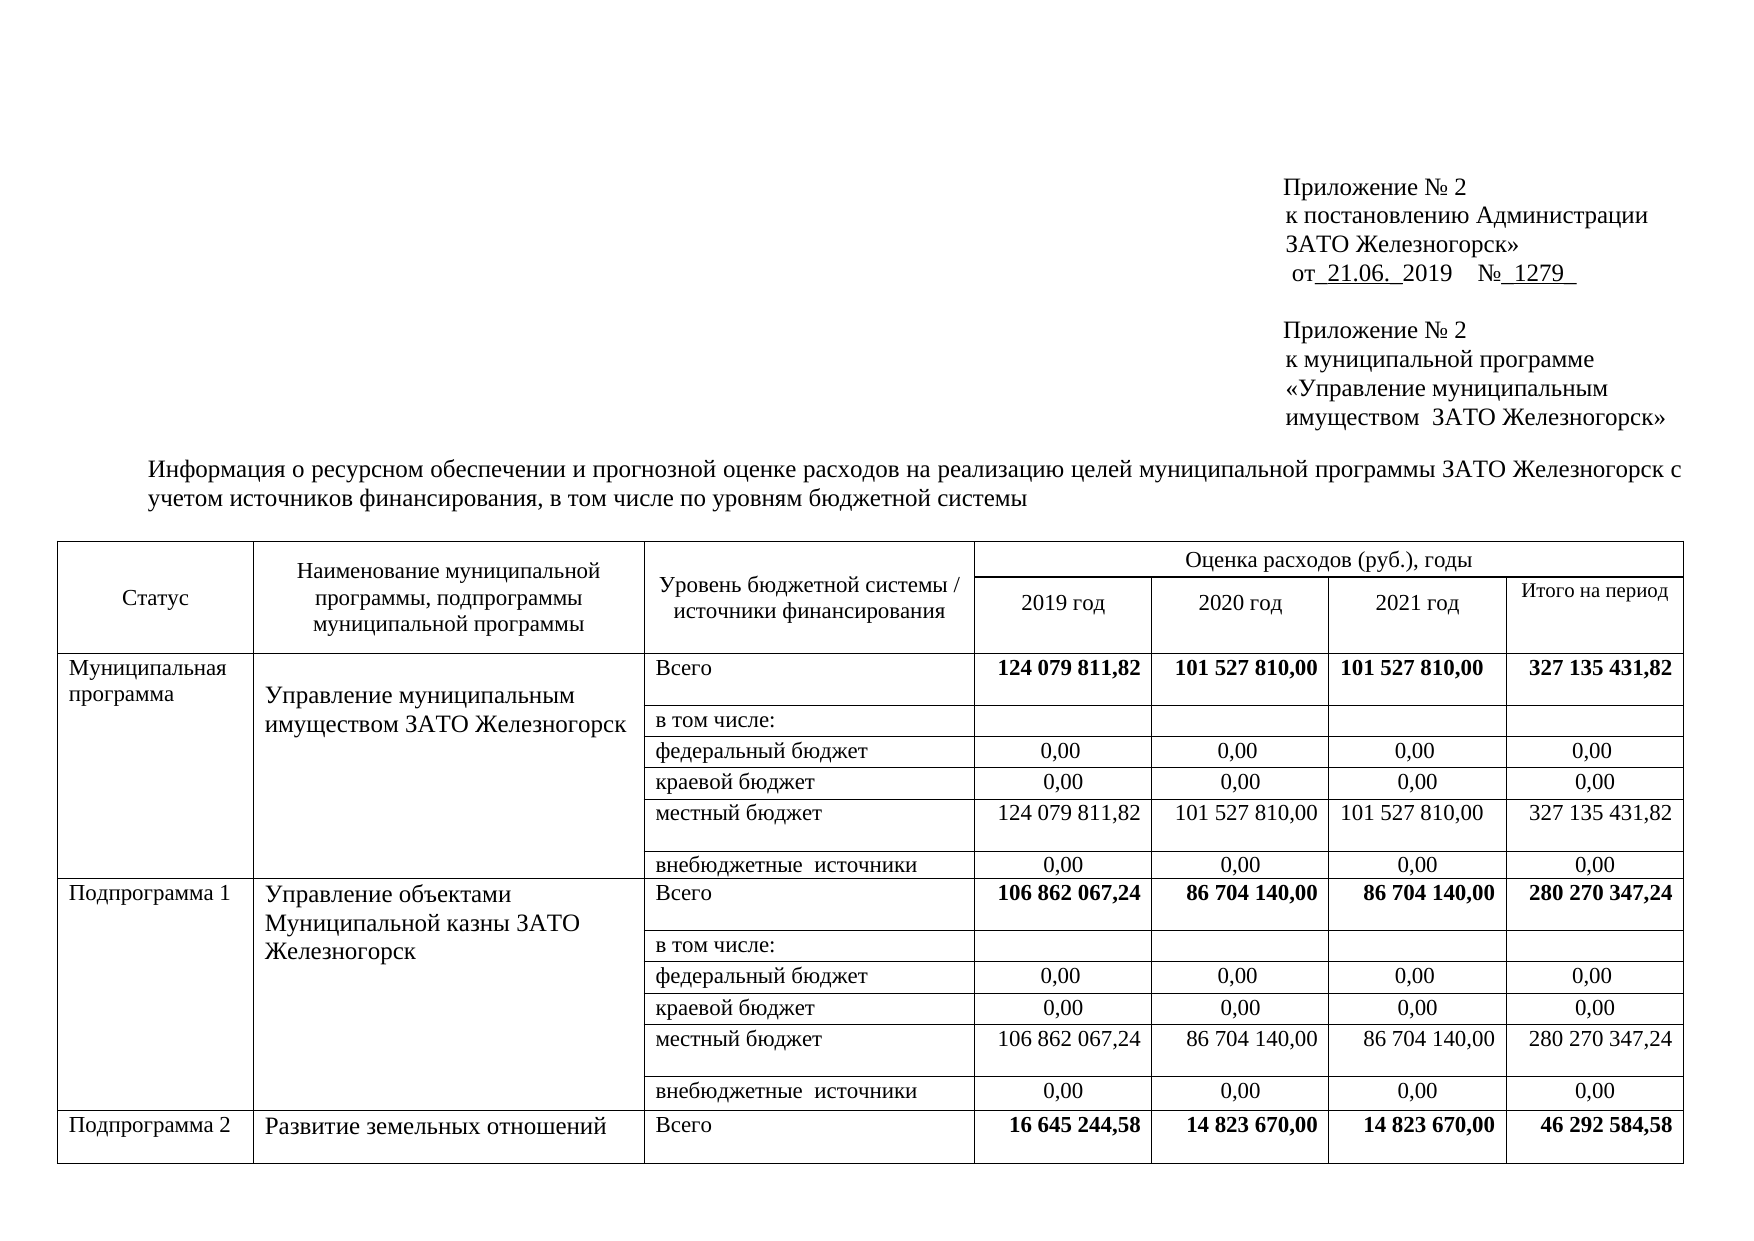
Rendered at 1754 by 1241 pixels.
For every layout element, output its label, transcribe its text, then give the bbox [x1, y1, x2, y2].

table_cell 0,00 [1329, 994, 1506, 1024]
table_cell [975, 706, 1151, 736]
table_cell 327 135 431,82 [1507, 654, 1683, 705]
table_cell 0,00 [975, 737, 1151, 767]
table_cell 0,00 [1329, 737, 1506, 767]
table_cell 280 270 347,24 [1507, 879, 1683, 930]
table_cell Управление объектами Муниципальной казны ЗАТО Железногорск [254, 879, 644, 1110]
table_cell внебюджетные источники [645, 852, 974, 878]
table_cell 0,00 [975, 1077, 1151, 1110]
table_cell 101 527 810,00 [1329, 654, 1506, 705]
table_cell 0,00 [1329, 1077, 1506, 1110]
table_cell 101 527 810,00 [1152, 654, 1328, 705]
table_cell 0,00 [1152, 1077, 1328, 1110]
table_cell 0,00 [1507, 962, 1683, 992]
table_cell 86 704 140,00 [1329, 1025, 1506, 1076]
table_cell 0,00 [1152, 852, 1328, 878]
table_cell 0,00 [1507, 852, 1683, 878]
table_cell 2021 год [1329, 578, 1506, 653]
table_cell 16 645 244,58 [975, 1111, 1151, 1162]
text «Управление муниципальным [722, 373, 1683, 402]
table_cell 2020 год [1152, 578, 1328, 653]
table_cell [1329, 931, 1506, 961]
table_cell федеральный бюджет [645, 737, 974, 767]
table_cell 0,00 [975, 852, 1151, 878]
table_cell [1329, 706, 1506, 736]
table_cell 280 270 347,24 [1507, 1025, 1683, 1076]
table_cell 101 527 810,00 [1152, 800, 1328, 851]
table_cell [975, 931, 1151, 961]
table_cell 0,00 [1329, 962, 1506, 992]
table_cell 327 135 431,82 [1507, 800, 1683, 851]
table_cell 86 704 140,00 [1329, 879, 1506, 930]
table_cell Подпрограмма 1 [58, 879, 253, 1110]
table_cell 106 862 067,24 [975, 879, 1151, 930]
text Приложение № 2 [870, 172, 1683, 200]
table_cell 124 079 811,82 [975, 800, 1151, 851]
table_cell 0,00 [1329, 852, 1506, 878]
table_cell Муниципальная программа [58, 654, 253, 878]
table_cell 106 862 067,24 [975, 1025, 1151, 1076]
text Информация о ресурсном обеспечении и прогнозной оценке расходов на реализацию целей муниципальной программы ЗАТО Железногорск с учетом источников финансирования, в том числе по уровням бюджетной системы [148, 454, 1683, 512]
table_cell 0,00 [1152, 994, 1328, 1024]
table_cell краевой бюджет [645, 768, 974, 798]
table_cell местный бюджет [645, 800, 974, 851]
table_cell Всего [645, 654, 974, 705]
table_cell [1507, 931, 1683, 961]
table_cell 14 823 670,00 [1329, 1111, 1506, 1162]
table_cell 0,00 [1507, 1077, 1683, 1110]
table_cell 0,00 [1507, 737, 1683, 767]
table_cell 0,00 [1507, 768, 1683, 798]
text от_21.06._2019 №_1279_ [722, 258, 1683, 287]
table_cell [1152, 706, 1328, 736]
table_cell внебюджетные источники [645, 1077, 974, 1110]
table_cell 101 527 810,00 [1329, 800, 1506, 851]
table_cell 124 079 811,82 [975, 654, 1151, 705]
table_cell 0,00 [1152, 768, 1328, 798]
table_cell 86 704 140,00 [1152, 1025, 1328, 1076]
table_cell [254, 1111, 644, 1162]
table_cell Всего [645, 1111, 974, 1162]
table_header Статус [58, 542, 253, 653]
table_header Уровень бюджетной системы / источники финансирования [645, 542, 974, 653]
table_cell Управление муниципальным имуществом ЗАТО Железногорск [254, 654, 644, 878]
table_cell Итого на период [1507, 578, 1683, 653]
table_cell местный бюджет [645, 1025, 974, 1076]
table_cell 46 292 584,58 [1507, 1111, 1683, 1162]
table_cell 0,00 [1507, 994, 1683, 1024]
table_cell 0,00 [1329, 768, 1506, 798]
text к муниципальной программе [722, 344, 1683, 373]
table_cell 0,00 [975, 962, 1151, 992]
table_cell 14 823 670,00 [1152, 1111, 1328, 1162]
table_cell 0,00 [1152, 962, 1328, 992]
text Приложение № 2 [870, 315, 1683, 344]
table_cell 0,00 [975, 994, 1151, 1024]
table_header Наименование муниципальной программы, подпрограммы муниципальной программы [254, 542, 644, 653]
table_cell 86 704 140,00 [1152, 879, 1328, 930]
table_cell 0,00 [975, 768, 1151, 798]
table_cell в том числе: [645, 706, 974, 736]
table_cell Подпрограмма 2 [58, 1111, 253, 1162]
text к постановлению Администрации [722, 200, 1683, 229]
table_cell федеральный бюджет [645, 962, 974, 992]
text ЗАТО Железногорск» [722, 229, 1683, 258]
table_header Оценка расходов (руб.), годы [975, 542, 1683, 576]
table_cell [1152, 931, 1328, 961]
table_cell 2019 год [975, 578, 1151, 653]
text имуществом ЗАТО Железногорск» [722, 402, 1683, 430]
table_cell Всего [645, 879, 974, 930]
table_cell [1507, 706, 1683, 736]
table_cell 0,00 [1152, 737, 1328, 767]
table_cell краевой бюджет [645, 994, 974, 1024]
table_cell в том числе: [645, 931, 974, 961]
